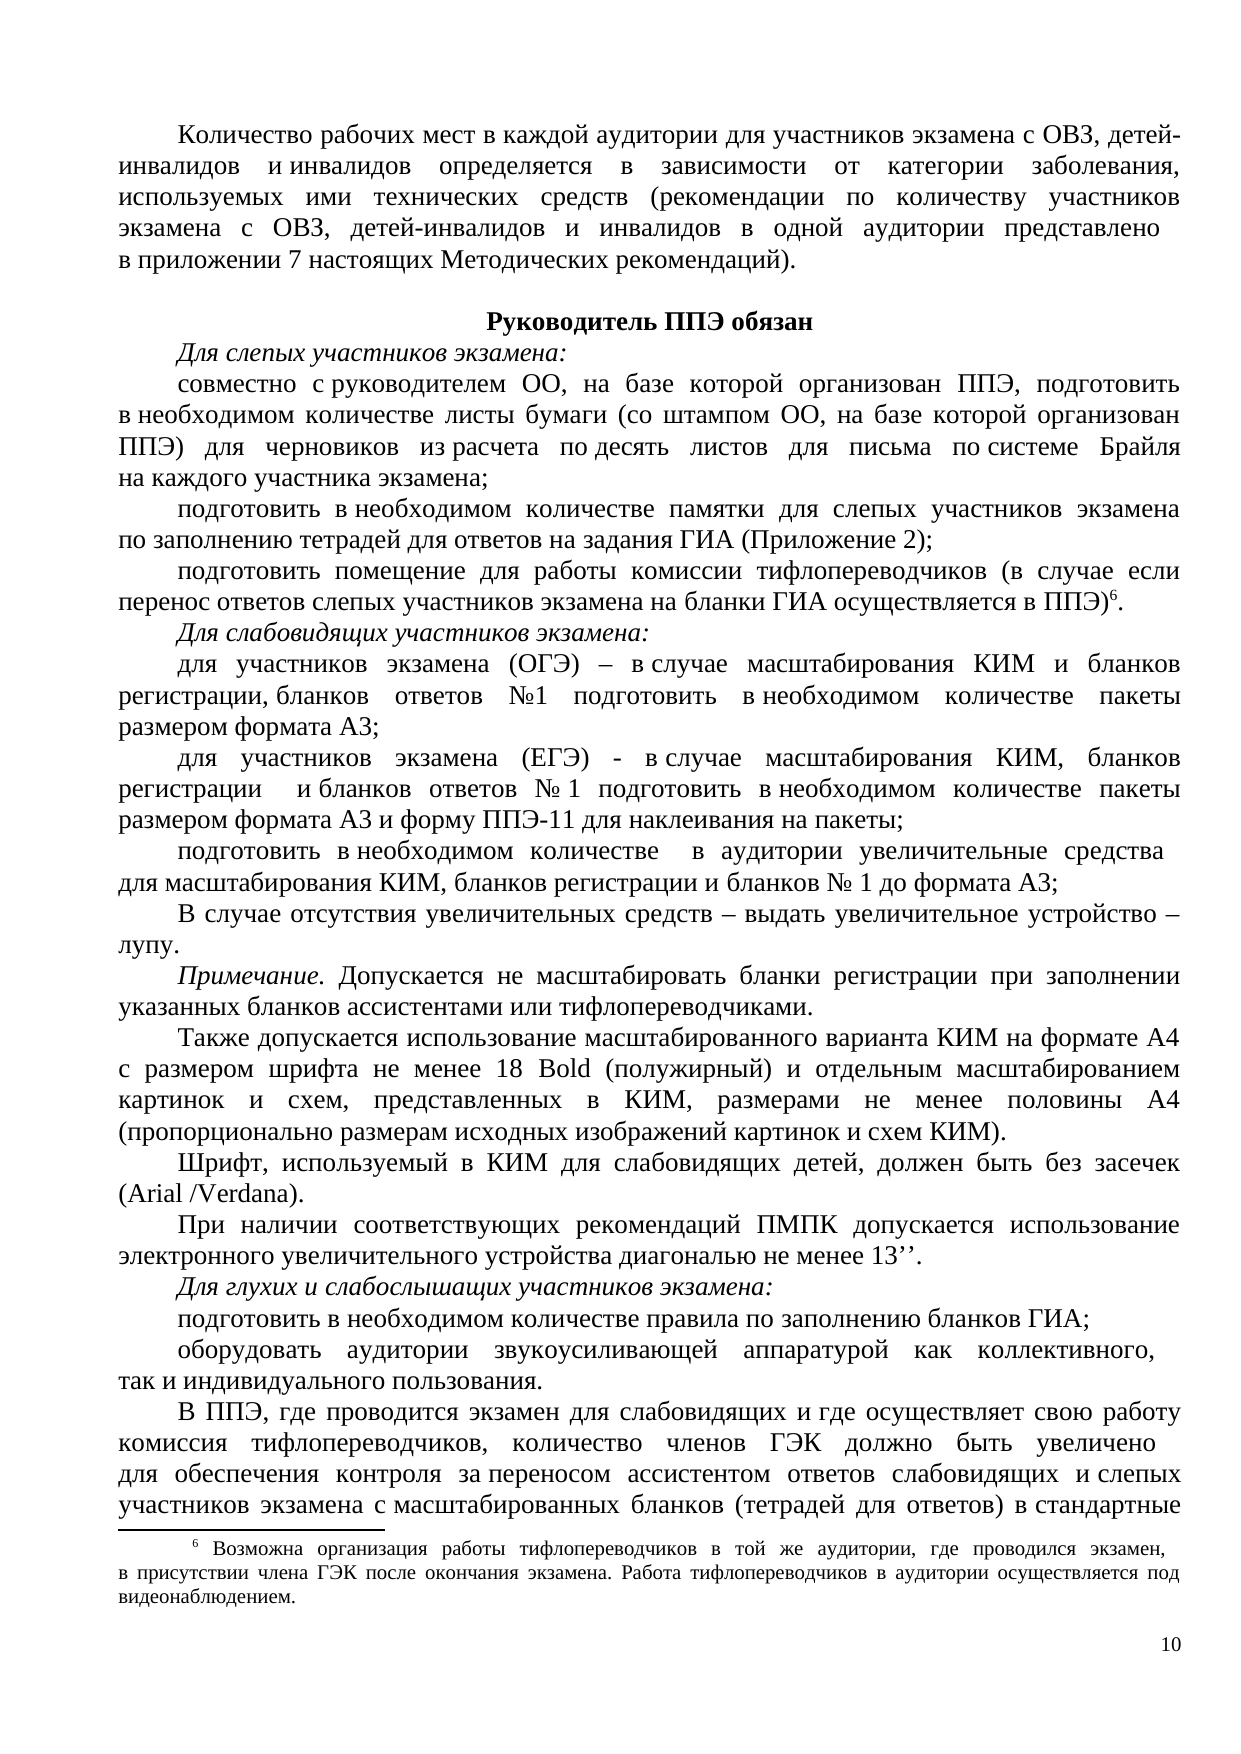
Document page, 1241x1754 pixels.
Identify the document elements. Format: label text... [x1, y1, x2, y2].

text подготовить помещение для работы комиссии тифлопереводчиков (в случае если перенос ответов слепых участников экзамена на бланки ГИА осуществляется в ППЭ). [118, 554, 1181, 616]
text Для слепых участников экзамена: [118, 336, 1181, 367]
text Для глухих и слабослышащих участников экзамена: [118, 1271, 1181, 1302]
text В случае отсутствия увеличительных средств – выдать увеличительное устройство – лупу. [118, 897, 1181, 959]
text для участников экзамена (ЕГЭ) - в случае масштабирования КИМ, бланков регистрации и бланков ответов № 1 подготовить в необходимом количестве пакеты размером формата А3 и форму ППЭ-11 для наклеивания на пакеты; [118, 741, 1181, 834]
text подготовить в необходимом количестве правила по заполнению бланков ГИА; [118, 1302, 1181, 1333]
text Руководитель ППЭ обязан [118, 305, 1181, 336]
text совместно с руководителем ОО, на базе которой организован ППЭ, подготовить в необходимом количестве листы бумаги (со штампом ОО, на базе которой организован ППЭ) для черновиков из расчета по десять листов для письма по системе Брайля на каждого участника экзамена; [118, 367, 1181, 492]
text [118, 1395, 1181, 1520]
text подготовить в необходимом количестве в аудитории увеличительные средства для масштабирования КИМ, бланков регистрации и бланков № 1 до формата А3; [118, 834, 1181, 897]
text Примечание. Допускается не масштабировать бланки регистрации при заполнении указанных бланков ассистентами или тифлопереводчиками. [118, 959, 1181, 1021]
text оборудовать аудитории звукоусиливающей аппаратурой как коллективного, так и индивидуального пользования. [118, 1333, 1181, 1395]
text Шрифт, используемый в КИМ для слабовидящих детей, должен быть без засечек (Arial /Verdana). [118, 1146, 1181, 1208]
text Для слабовидящих участников экзамена: [118, 616, 1181, 648]
text При наличии соответствующих рекомендаций ПМПК допускается использование электронного увеличительного устройства диагональю не менее 13’’. [118, 1208, 1181, 1271]
text подготовить в необходимом количестве памятки для слепых участников экзамена по заполнению тетрадей для ответов на задания ГИА (Приложение 2); [118, 492, 1181, 554]
text Также допускается использование масштабированного варианта КИМ на формате А4 с размером шрифта не менее 18 Bold (полужирный) и отдельным масштабированием картинок и схем, представленных в КИМ, размерами не менее половины А4 (пропорционально размерам исходных изображений картинок и схем КИМ). [118, 1021, 1181, 1146]
text для участников экзамена (ОГЭ) – в случае масштабирования КИМ и бланков регистрации, бланков ответов №1 подготовить в необходимом количестве пакеты размером формата А3; [118, 648, 1181, 741]
text Количество рабочих мест в каждой аудитории для участников экзамена с ОВЗ, детей-инвалидов и инвалидов определяется в зависимости от категории заболевания, используемых ими технических средств (рекомендации по количеству участников экзамена с ОВЗ, детей-инвалидов и инвалидов в одной аудитории представлено в приложении 7 настоящих Методических рекомендаций). [118, 118, 1181, 274]
